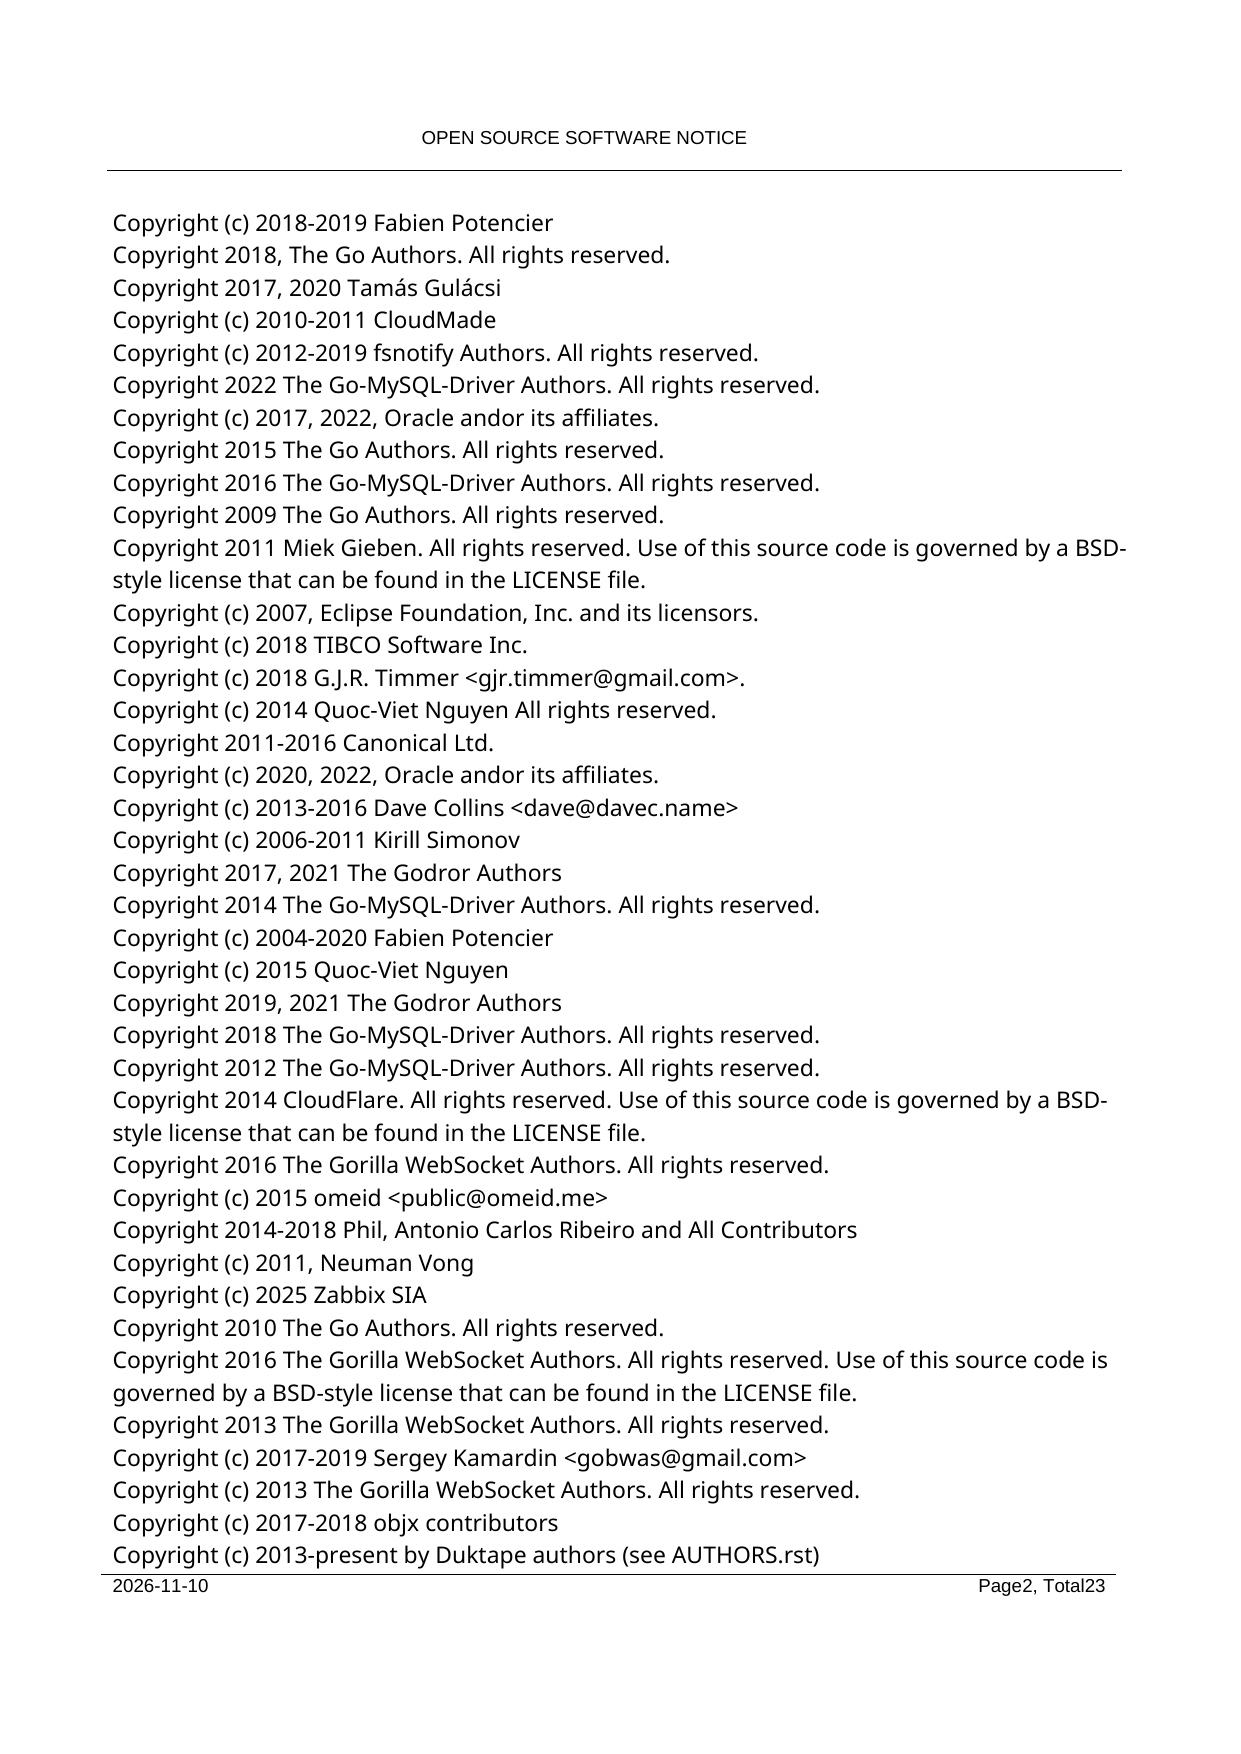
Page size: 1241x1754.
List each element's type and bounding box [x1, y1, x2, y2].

text [112, 206, 1128, 1571]
